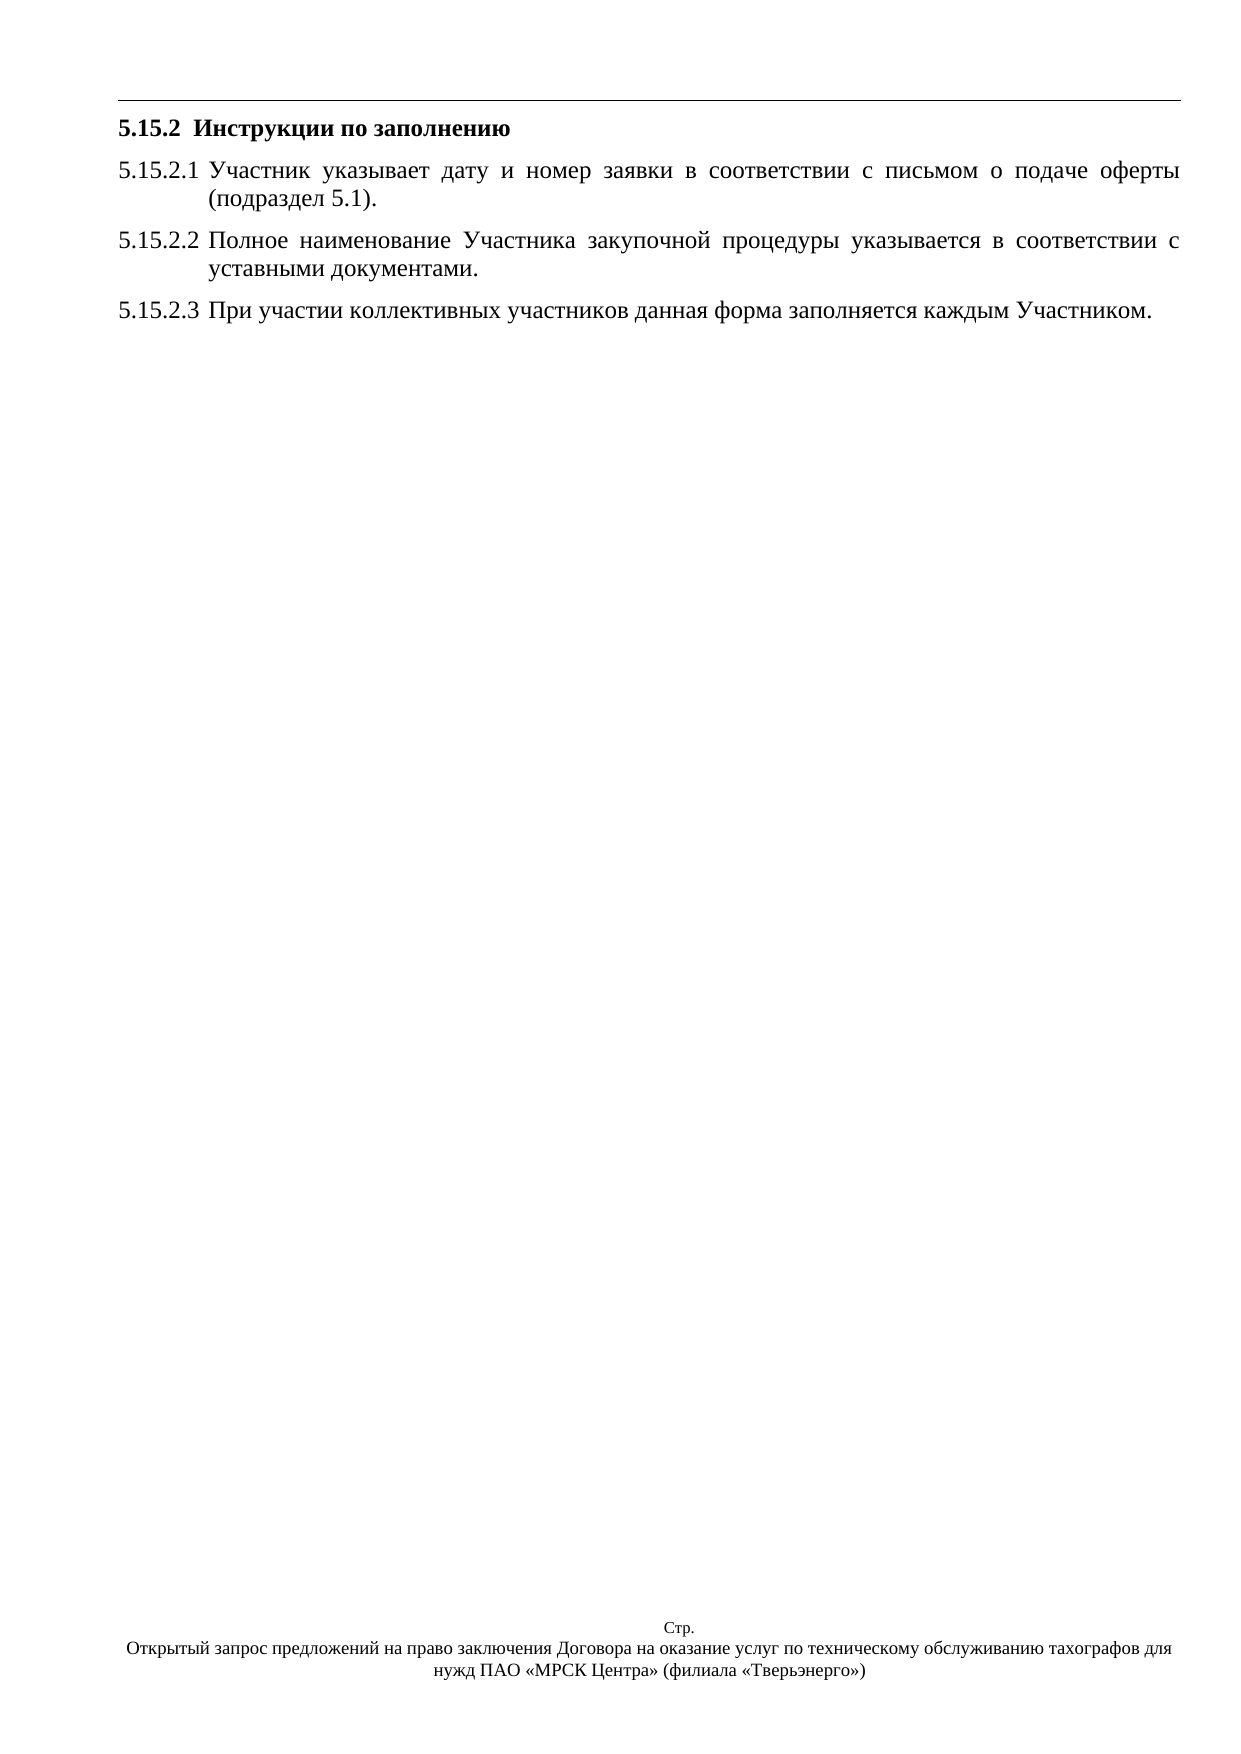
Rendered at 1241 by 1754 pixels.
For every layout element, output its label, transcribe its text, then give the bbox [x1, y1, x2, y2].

subtitle Инструкции по заполнению [118, 113, 1181, 142]
list Полное наименование Участника закупочной процедуры указывается в соответствии с уставными документами. [118, 225, 1181, 282]
list При участии коллективных участников данная форма заполняется каждым Участником. [118, 295, 1181, 323]
list Участник указывает дату и номер заявки в соответствии с письмом о подаче оферты (подраздел 5.1). [118, 155, 1181, 212]
